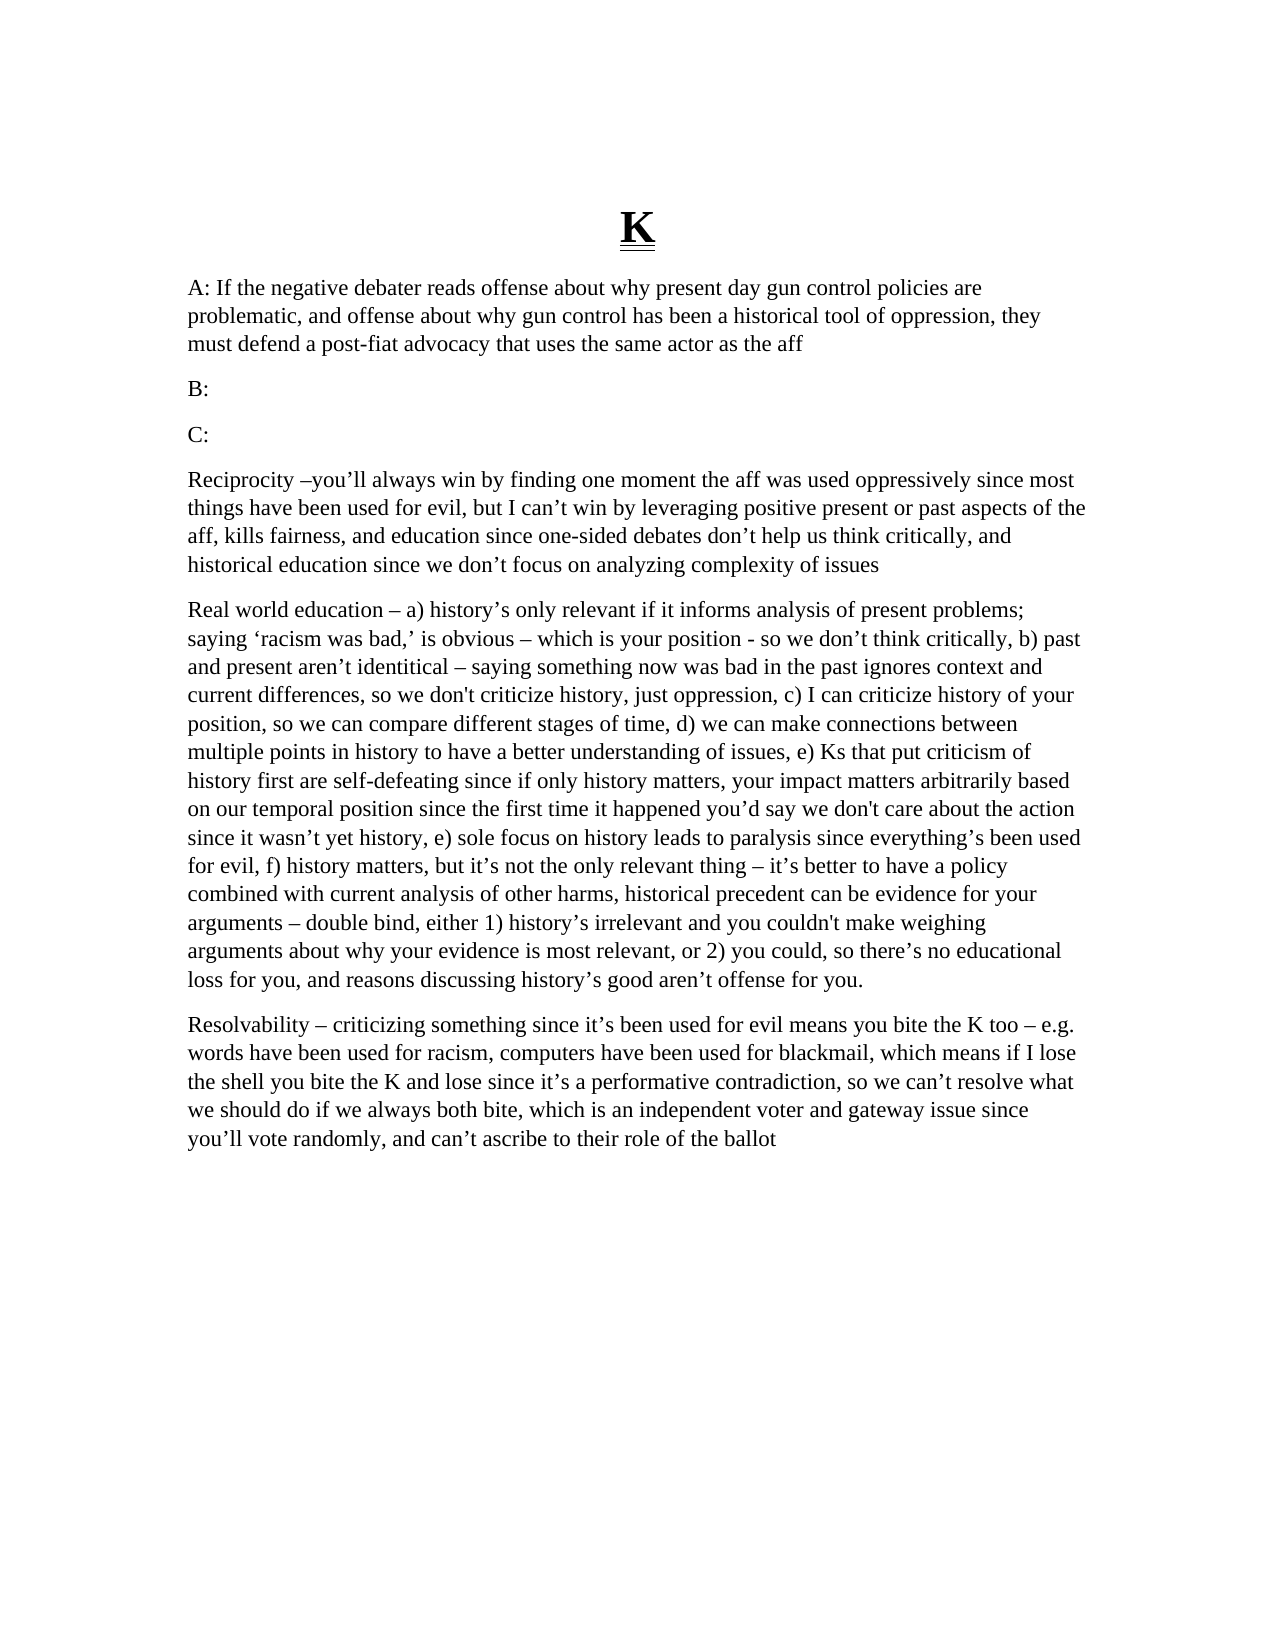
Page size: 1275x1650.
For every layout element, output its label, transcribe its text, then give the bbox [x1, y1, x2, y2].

text Resolvability – criticizing something since it’s been used for evil means you bite the K too – e.g. words have been used for racism, computers have been used for blackmail, which means if I lose the shell you bite the K and lose since it’s a performative contradiction, so we can’t resolve what we should do if we always both bite, which is an independent voter and gateway issue since you’ll vote randomly, and can’t ascribe to their role of the ballot [187, 1011, 1087, 1151]
text Real world education – a) history’s only relevant if it informs analysis of present problems; saying ‘racism was bad,’ is obvious – which is your position - so we don’t think critically, b) past and present aren’t identitical – saying something now was bad in the past ignores context and current differences, so we don't criticize history, just oppression, c) I can criticize history of your position, so we can compare different stages of time, d) we can make connections between multiple points in history to have a better understanding of issues, e) Ks that put criticism of history first are self-defeating since if only history matters, your impact matters arbitrarily based on our temporal position since the first time it happened you’d say we don't care about the action since it wasn’t yet history, e) sole focus on history leads to paralysis since everything’s been used for evil, f) history matters, but it’s not the only relevant thing – it’s better to have a policy combined with current analysis of other harms, historical precedent can be evidence for your arguments – double bind, either 1) history’s irrelevant and you couldn't make weighing arguments about why your evidence is most relevant, or 2) you could, so there’s no educational loss for you, and reasons discussing history’s good aren’t offense for you. [187, 596, 1087, 992]
subtitle K [187, 200, 1087, 253]
text B: [187, 376, 1087, 402]
text Reciprocity –you’ll always win by finding one moment the aff was used oppressively since most things have been used for evil, but I can’t win by leveraging positive present or past aspects of the aff, kills fairness, and education since one-sided debates don’t help us think critically, and historical education since we don’t focus on analyzing complexity of issues [187, 466, 1087, 577]
text A: If the negative debater reads offense about why present day gun control policies are problematic, and offense about why gun control has been a historical tool of oppression, they must defend a post-fiat advocacy that uses the same actor as the aff [187, 273, 1087, 357]
text C: [187, 421, 1087, 447]
